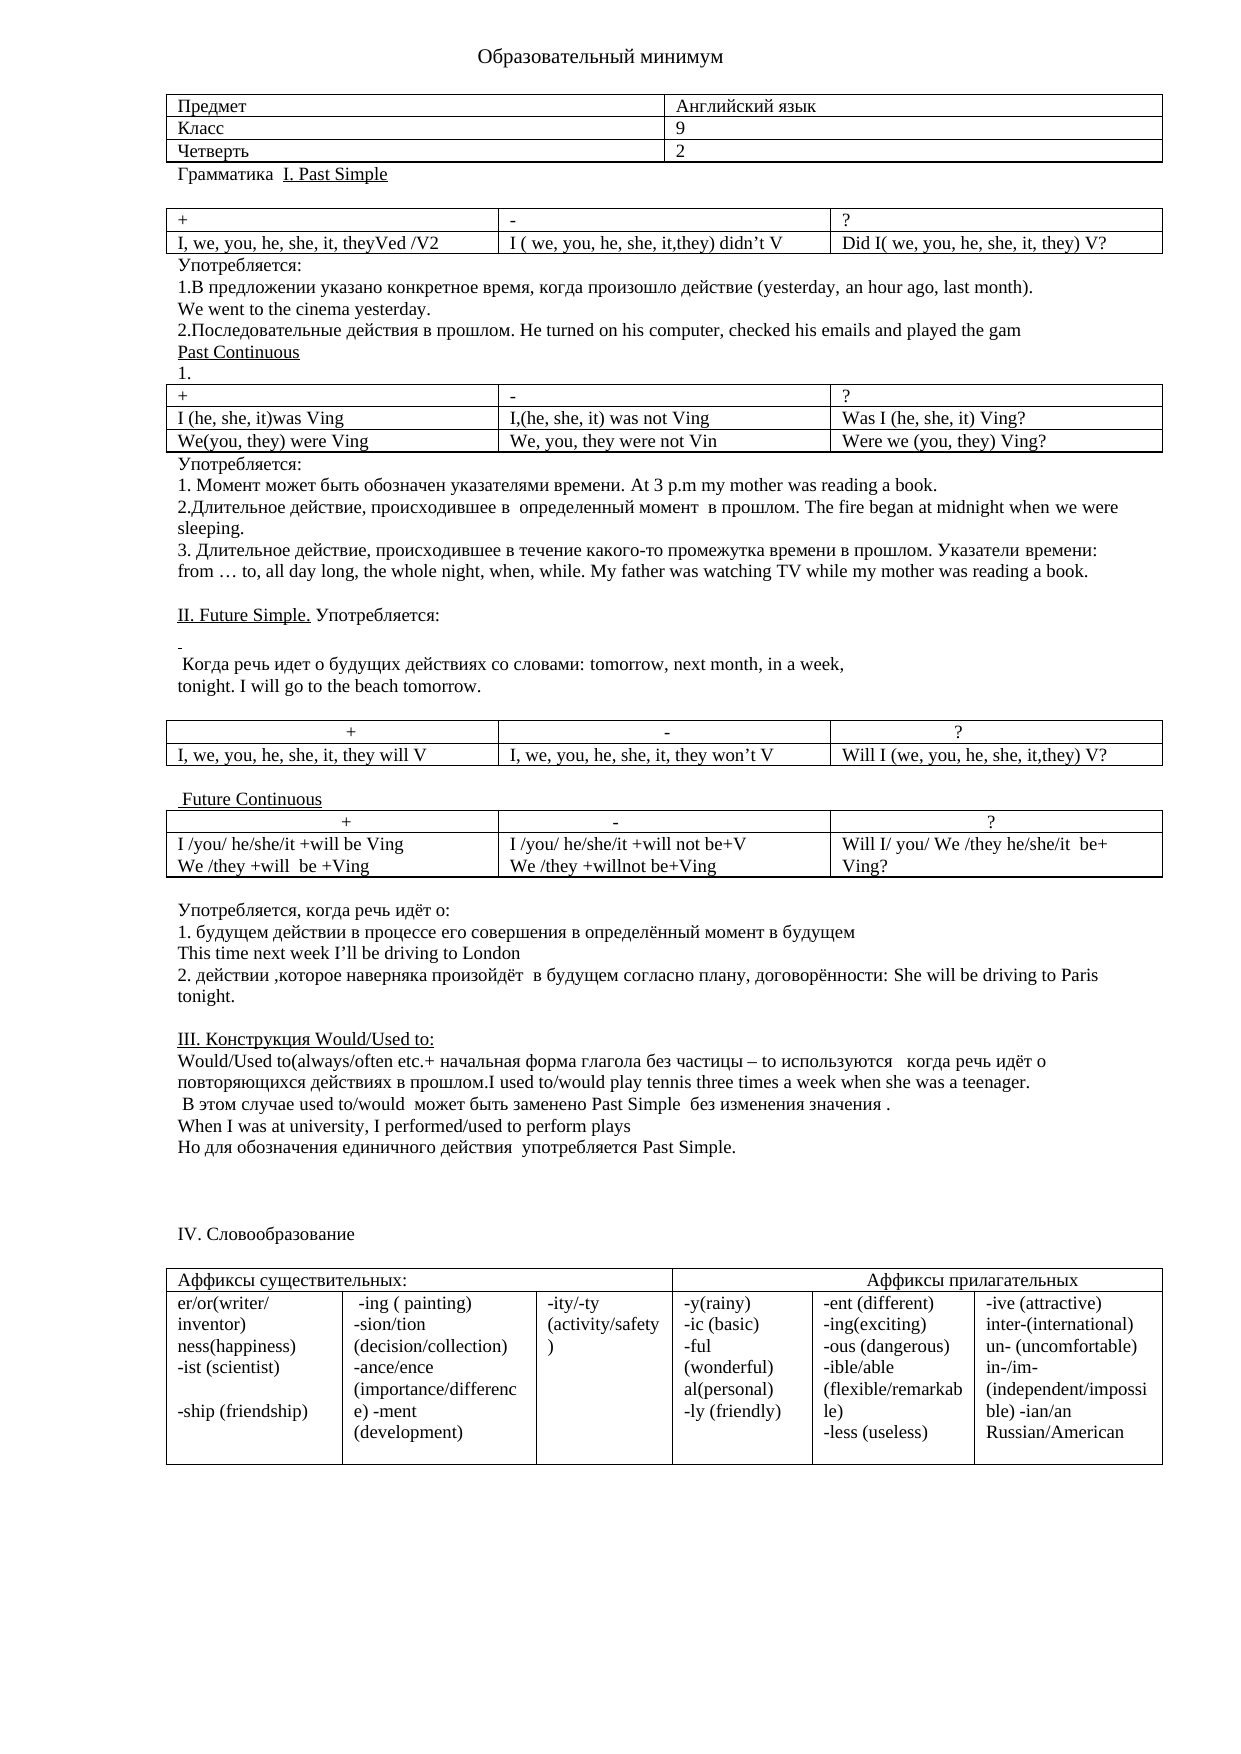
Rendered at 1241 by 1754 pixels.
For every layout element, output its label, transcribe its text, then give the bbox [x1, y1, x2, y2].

table_header ? [831, 721, 1162, 743]
table_cell Was I (he, she, it) Ving? [831, 407, 1162, 429]
text Употребляетcя, когда речь идёт о: [177, 899, 1152, 921]
text Future Continuous [177, 788, 1152, 809]
table_header Аффиксы существительных: [167, 1269, 672, 1291]
text Употребляется: [177, 254, 1152, 276]
text Would/Used to(always/often etc.+ начальная форма глагола без частицы – to используются когда речь идёт о повторяющихся действиях в прошлом.I used to/would play tennis three times a week when she was a teenager. [177, 1050, 1152, 1093]
table_cell I, we, you, he, she, it, they will V [167, 744, 498, 765]
text Когда речь идет о будущих действиях со словами: tomorrow, next month, in a week, [177, 653, 1152, 674]
text Past Continuous [177, 341, 1152, 362]
table_header ? [831, 811, 1162, 832]
table_cell I ( we, you, he, she, it,they) didn’t V [499, 232, 830, 253]
table_header - [499, 721, 830, 743]
table_cell I,(he, she, it) was not Ving [499, 407, 830, 429]
text tonight. I will go to the beach tomorrow. [177, 674, 1152, 696]
table_cell -ity/-ty (activity/safety) [537, 1292, 672, 1464]
table_header - [499, 209, 830, 231]
table_cell Четверть [167, 140, 664, 161]
table_cell -ent (different) -ing(exciting) -ous (dangerous) -ible/able (flexible/remarkable) -less (useless) [813, 1292, 974, 1464]
table_cell I /you/ he/she/it +will not be+V We /they +willnot be+Ving [499, 833, 830, 876]
table_header + [167, 811, 498, 832]
table_cell Will I (we, you, he, she, it,they) V? [831, 744, 1162, 765]
table_header Аффиксы прилагательных [673, 1269, 1162, 1291]
table_cell We, you, they were not Vin [499, 430, 830, 451]
table_cell I /you/ he/she/it +will be Ving We /they +will be +Ving [167, 833, 498, 876]
table_header + [167, 209, 498, 231]
table_header - [499, 811, 830, 832]
table_cell I, we, you, he, she, it, theyVed /V2 [167, 232, 498, 253]
table_cell -ive (attractive) inter-(international) un- (uncomfortable) in-/im- (independent/impossible) -ian/an Russian/American [975, 1292, 1162, 1464]
text from … to, all day long, the whole night, when, while. My father was watching TV while my mother was reading a book. [177, 560, 1152, 582]
text 2.Длительное действие, происходившее в определенный момент в прошлом. The fire began at midnight when we were sleeping. [177, 496, 1152, 539]
text Грамматика I. Past Simple [177, 163, 1152, 184]
text 1. Момент может быть обозначен указателями времени. At 3 p.m my mother was reading a book. [177, 474, 1152, 496]
text Образовательный минимум [177, 44, 1152, 68]
text We went to the cinema yesterday. [177, 297, 1152, 319]
table_cell -ing ( painting) -sion/tion (decision/collection) -ance/ence (importance/difference) -ment (development) [343, 1292, 536, 1464]
table_cell Will I/ you/ We /they he/she/it be+ Ving? [831, 833, 1162, 876]
table_cell 9 [665, 117, 1162, 139]
text 2.Последовательные действия в прошлом. He turned on his computer, checked his emails and played the gam [177, 319, 1152, 341]
text 2. действии ,которое наверняка произойдёт в будущем согласно плану, договорённости: She will be driving to Paris tonight. [177, 964, 1152, 1007]
table_cell We(you, they) were Ving [167, 430, 498, 451]
text IV. Cловообразование [177, 1222, 1152, 1244]
table_cell 2 [665, 140, 1162, 161]
table_cell I, we, you, he, she, it, they won’t V [499, 744, 830, 765]
text When I was at university, I performed/used to perform plays [177, 1114, 1152, 1136]
table_cell I (he, she, it)was Ving [167, 407, 498, 429]
text Употребляется: [177, 453, 1152, 474]
table_header ? [831, 209, 1162, 231]
table_header ? [831, 385, 1162, 406]
text 1. [177, 362, 1152, 384]
table_header - [499, 385, 830, 406]
table_header + [167, 721, 498, 743]
text 3. Длительное действие, происходившее в течение какого-то промежутка времени в прошлом. Указатели времени: [177, 539, 1152, 560]
text This time next week I’ll be driving to London [177, 942, 1152, 964]
text III. Конструкция Would/Used to: [177, 1028, 1152, 1050]
text В этом случае used to/would может быть заменено Past Simple без изменения значения . [177, 1093, 1152, 1114]
table_cell -y(rainy) -ic (basic) -ful (wonderful) al(personal) -ly (friendly) [673, 1292, 812, 1464]
text Но для обозначения единичного действия употребляется Past Simple. [177, 1136, 1152, 1158]
text II. Future Simple. Употребляется: [177, 603, 1152, 625]
table_cell er/or(writer/inventor) ness(happiness) -ist (scientist) -ship (friendship) [167, 1292, 342, 1464]
table_cell Did I( we, you, he, she, it, they) V? [831, 232, 1162, 253]
table_header + [167, 385, 498, 406]
text 1. будущем действии в процессе его совершения в определённый момент в будущем [177, 921, 1152, 942]
table_header Предмет [167, 95, 664, 116]
table_cell Were we (you, they) Ving? [831, 430, 1162, 451]
table_header Английский язык [665, 95, 1162, 116]
text 1.В предложении указано конкретное время, когда произошло действие (yesterday, an hour ago, last month). [177, 276, 1152, 297]
table_cell Класс [167, 117, 664, 139]
